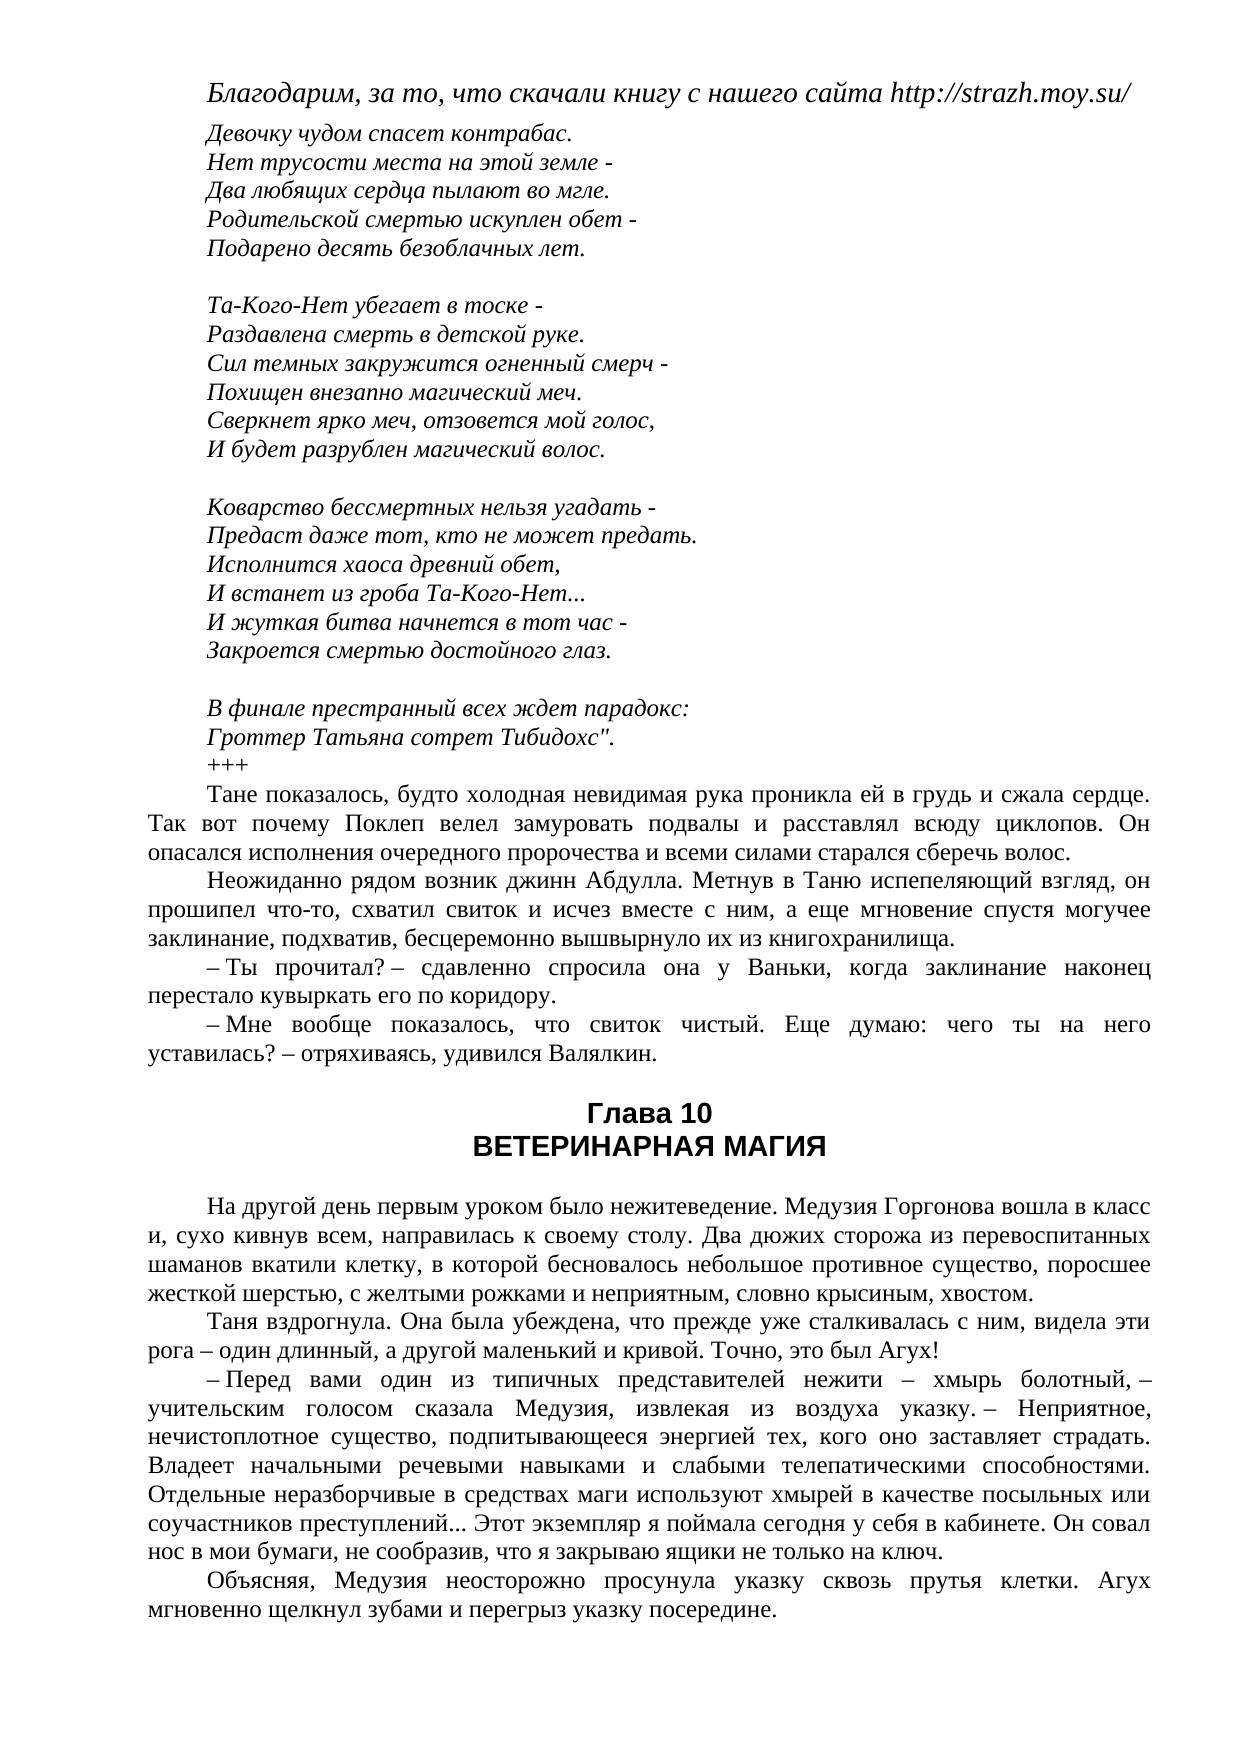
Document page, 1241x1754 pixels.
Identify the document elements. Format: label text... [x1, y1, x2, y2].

text Сверкнет ярко меч, отзовется мой голос, [148, 406, 1152, 434]
text Неожиданно рядом возник джинн Абдулла. Метнув в Таню испепеляющий взгляд, он прошипел что-то, схватил свиток и исчез вместе с ним, а еще мгновение спустя могучее заклинание, подхватив, бесцеремонно вышвырнуло их из книгохранилища. [148, 866, 1152, 952]
text Исполнится хаоса древний обет, [148, 549, 1152, 578]
text И жуткая битва начнется в тот час - [148, 607, 1152, 636]
text Та-Кого-Нет убегает в тоске - [148, 291, 1152, 319]
text Родительской смертью искуплен обет - [148, 204, 1152, 233]
text Похищен внезапно магический меч. [148, 377, 1152, 406]
text – Ты прочитал? – сдавленно спросила она у Ваньки, когда заклинание наконец перестало кувыркать его по коридору. [148, 952, 1152, 1009]
text Два любящих сердца пылают во мгле. [148, 176, 1152, 204]
text На другой день первым уроком было нежитеведение. Медузия Горгонова вошла в класс и, сухо кивнув всем, направилась к своему столу. Два дюжих сторожа из перевоспитанных шаманов вкатили клетку, в которой бесновалось небольшое противное существо, поросшее жесткой шерстью, с желтыми рожками и неприятным, словно крысиным, хвостом. [148, 1191, 1152, 1306]
text Подарено десять безоблачных лет. [148, 233, 1152, 262]
text Девочку чудом спасет контрабас. [148, 118, 1152, 147]
text Гроттер Татьяна сотрет Тибидохс". [148, 722, 1152, 751]
text В финале престранный всех ждет парадокс: [148, 693, 1152, 722]
text +++ [148, 751, 1152, 779]
text И встанет из гроба Та-Кого-Нет... [148, 578, 1152, 607]
subtitle ВЕТЕРИНАРНАЯ МАГИЯ [148, 1129, 1152, 1163]
text Объясняя, Медузия неосторожно просунула указку сквозь прутья клетки. Агух мгновенно щелкнул зубами и перегрыз указку посередине. [148, 1565, 1152, 1623]
subtitle Глава 10 [148, 1096, 1152, 1129]
text Нет трусости места на этой земле - [148, 147, 1152, 176]
text Предаст даже тот, кто не может предать. [148, 521, 1152, 549]
text Сил темных закружится огненный смерч - [148, 348, 1152, 377]
text Закроется смертью достойного глаз. [148, 636, 1152, 664]
text Раздавлена смерть в детской руке. [148, 319, 1152, 348]
text И будет разрублен магический волос. [148, 434, 1152, 463]
text Тане показалось, будто холодная невидимая рука проникла ей в грудь и сжала сердце. Так вот почему Поклеп велел замуровать подвалы и расставлял всюду циклопов. Он опасался исполнения очередного пророчества и всеми силами старался сберечь волос. [148, 779, 1152, 866]
text – Перед вами один из типичных представителей нежити – хмырь болотный, – учительским голосом сказала Медузия, извлекая из воздуха указку. – Неприятное, нечистоплотное существо, подпитывающееся энергией тех, кого оно заставляет страдать. Владеет начальными речевыми навыками и слабыми телепатическими способностями. Отдельные неразборчивые в средствах маги используют хмырей в качестве посыльных или соучастников преступлений... Этот экземпляр я поймала сегодня у себя в кабинете. Он совал нос в мои бумаги, не сообразив, что я закрываю ящики не только на ключ. [148, 1364, 1152, 1565]
text Таня вздрогнула. Она была убеждена, что прежде уже сталкивалась с ним, видела эти рога – один длинный, а другой маленький и кривой. Точно, это был Агух! [148, 1306, 1152, 1364]
text – Мне вообще показалось, что свиток чистый. Еще думаю: чего ты на него уставилась? – отряхиваясь, удивился Валялкин. [148, 1009, 1152, 1067]
text Коварство бессмертных нельзя угадать - [148, 492, 1152, 521]
